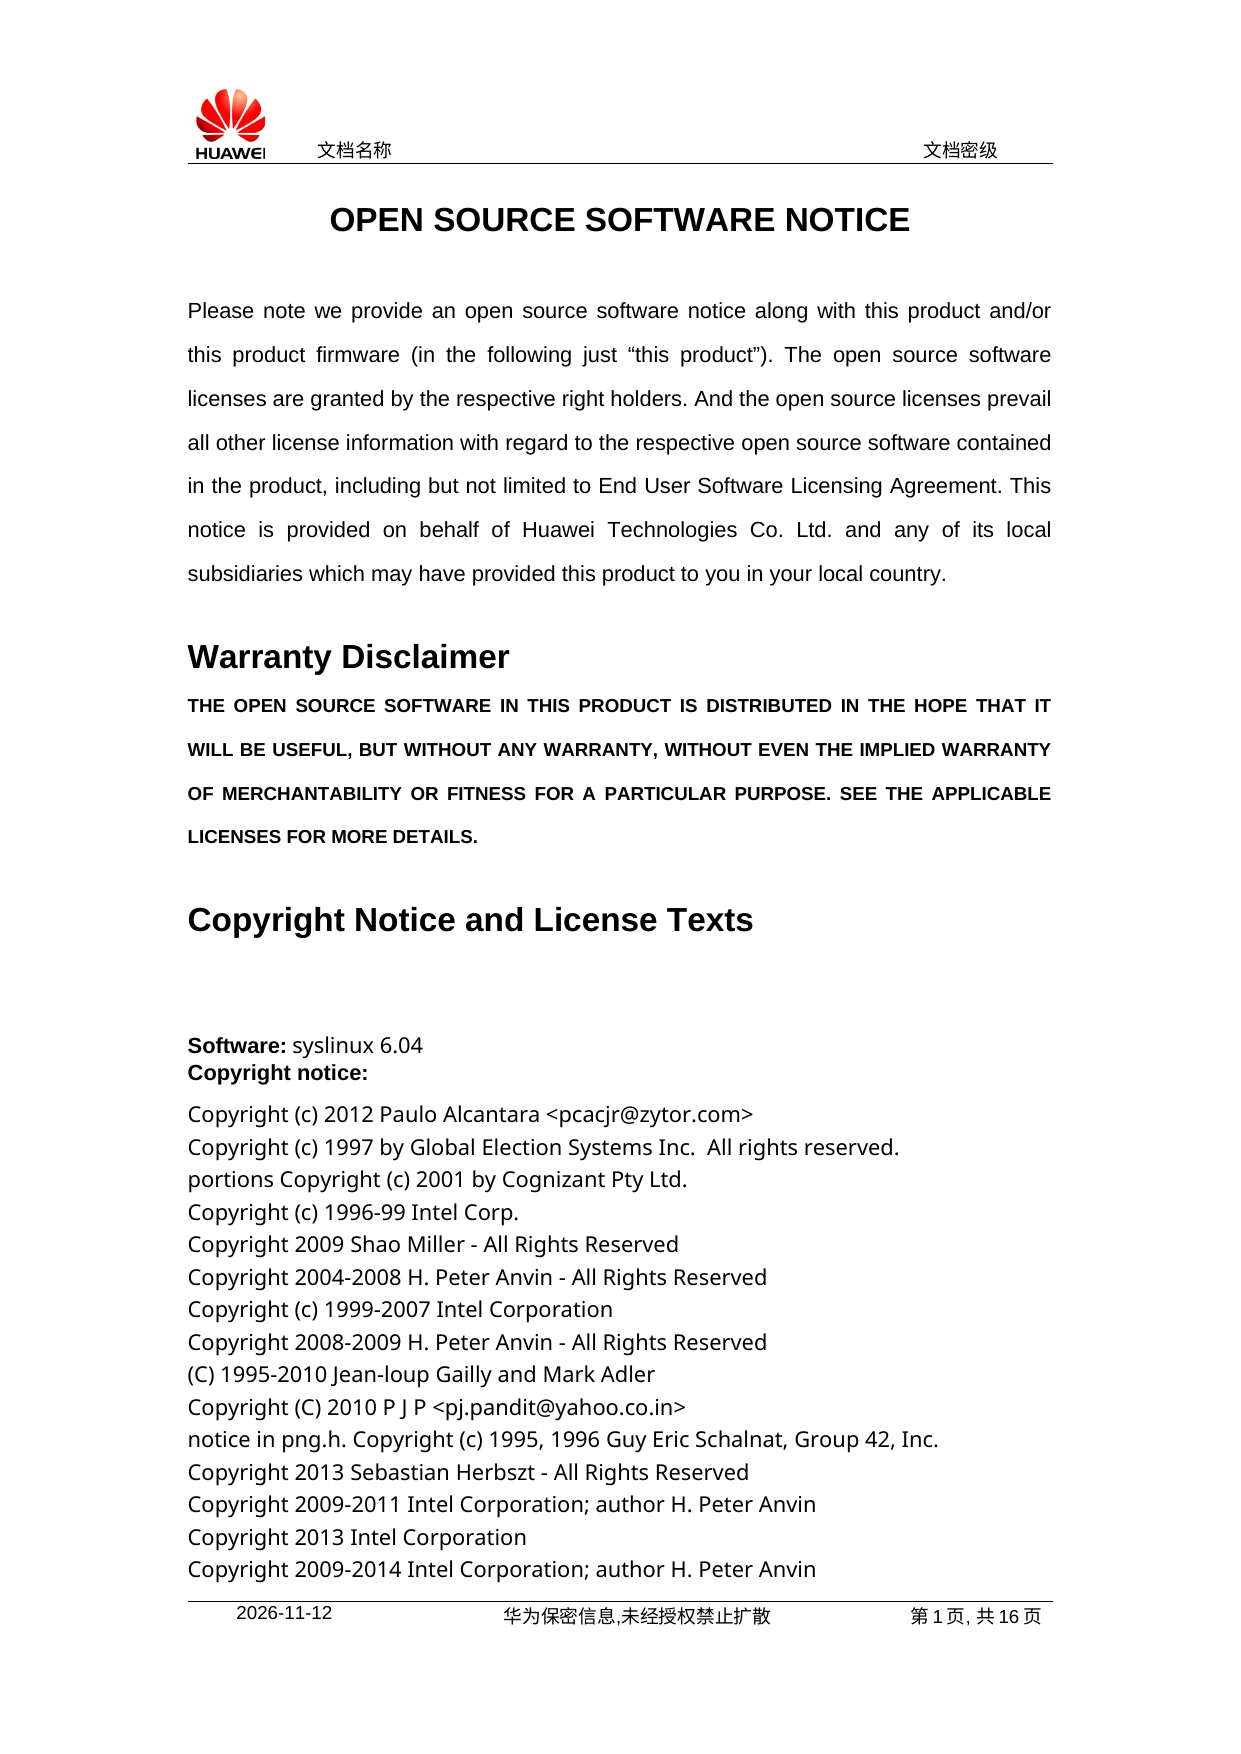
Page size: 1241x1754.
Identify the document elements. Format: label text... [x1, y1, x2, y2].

text Copyright 2004-2008 H. Peter Anvin - All Rights Reserved [187, 1260, 1053, 1293]
text Copyright (C) 2010 P J P <pj.pandit@yahoo.co.in> [187, 1390, 1053, 1423]
text Copyright Notice and License Texts [187, 896, 1053, 940]
text Copyright 2009-2011 Intel Corporation; author H. Peter Anvin [187, 1488, 1053, 1520]
text Copyright 2009 Shao Miller - All Rights Reserved [187, 1228, 1053, 1260]
picture [196, 89, 265, 159]
text Copyright 2009-2014 Intel Corporation; author H. Peter Anvin [187, 1553, 1053, 1585]
text Copyright (c) 1999-2007 Intel Corporation [187, 1293, 1053, 1325]
text Copyright notice: [187, 1060, 1053, 1085]
text Warranty Disclaimer [187, 634, 1053, 677]
text Copyright 2013 Sebastian Herbszt - All Rights Reserved [187, 1455, 1053, 1488]
title Software: syslinux 6.04 [187, 1030, 1053, 1060]
text The open source software in this product is distributed in the hope that it will be useful, but WITHOUT ANY WARRANTY, without even the implied warranty of MERCHANTABILITY or FITNESS FOR A PARTICULAR PURPOSE. See the applicable licenses for more details. [187, 677, 1053, 852]
text (C) 1995-2010 Jean-loup Gailly and Mark Adler [187, 1358, 1053, 1390]
text Copyright (c) 1996-99 Intel Corp. [187, 1195, 1053, 1228]
text OPEN SOURCE SOFTWARE NOTICE [187, 196, 1053, 240]
text notice in png.h. Copyright (c) 1995, 1996 Guy Eric Schalnat, Group 42, Inc. [187, 1423, 1053, 1455]
text portions Copyright (c) 2001 by Cognizant Pty Ltd. [187, 1163, 1053, 1195]
text Copyright 2013 Intel Corporation [187, 1520, 1053, 1553]
text Copyright (c) 2012 Paulo Alcantara <pcacjr@zytor.com> [187, 1098, 1053, 1130]
text Copyright (c) 1997 by Global Election Systems Inc. All rights reserved. [187, 1130, 1053, 1163]
text Please note we provide an open source software notice along with this product and/or this product firmware (in the following just “this product”). The open source software licenses are granted by the respective right holders. And the open source licenses prevail all other license information with regard to the respective open source software contained in the product, including but not limited to End User Software Licensing Agreement. This notice is provided on behalf of Huawei Technologies Co. Ltd. and any of its local subsidiaries which may have provided this product to you in your local country. [187, 284, 1053, 590]
text Copyright 2008-2009 H. Peter Anvin - All Rights Reserved [187, 1325, 1053, 1358]
